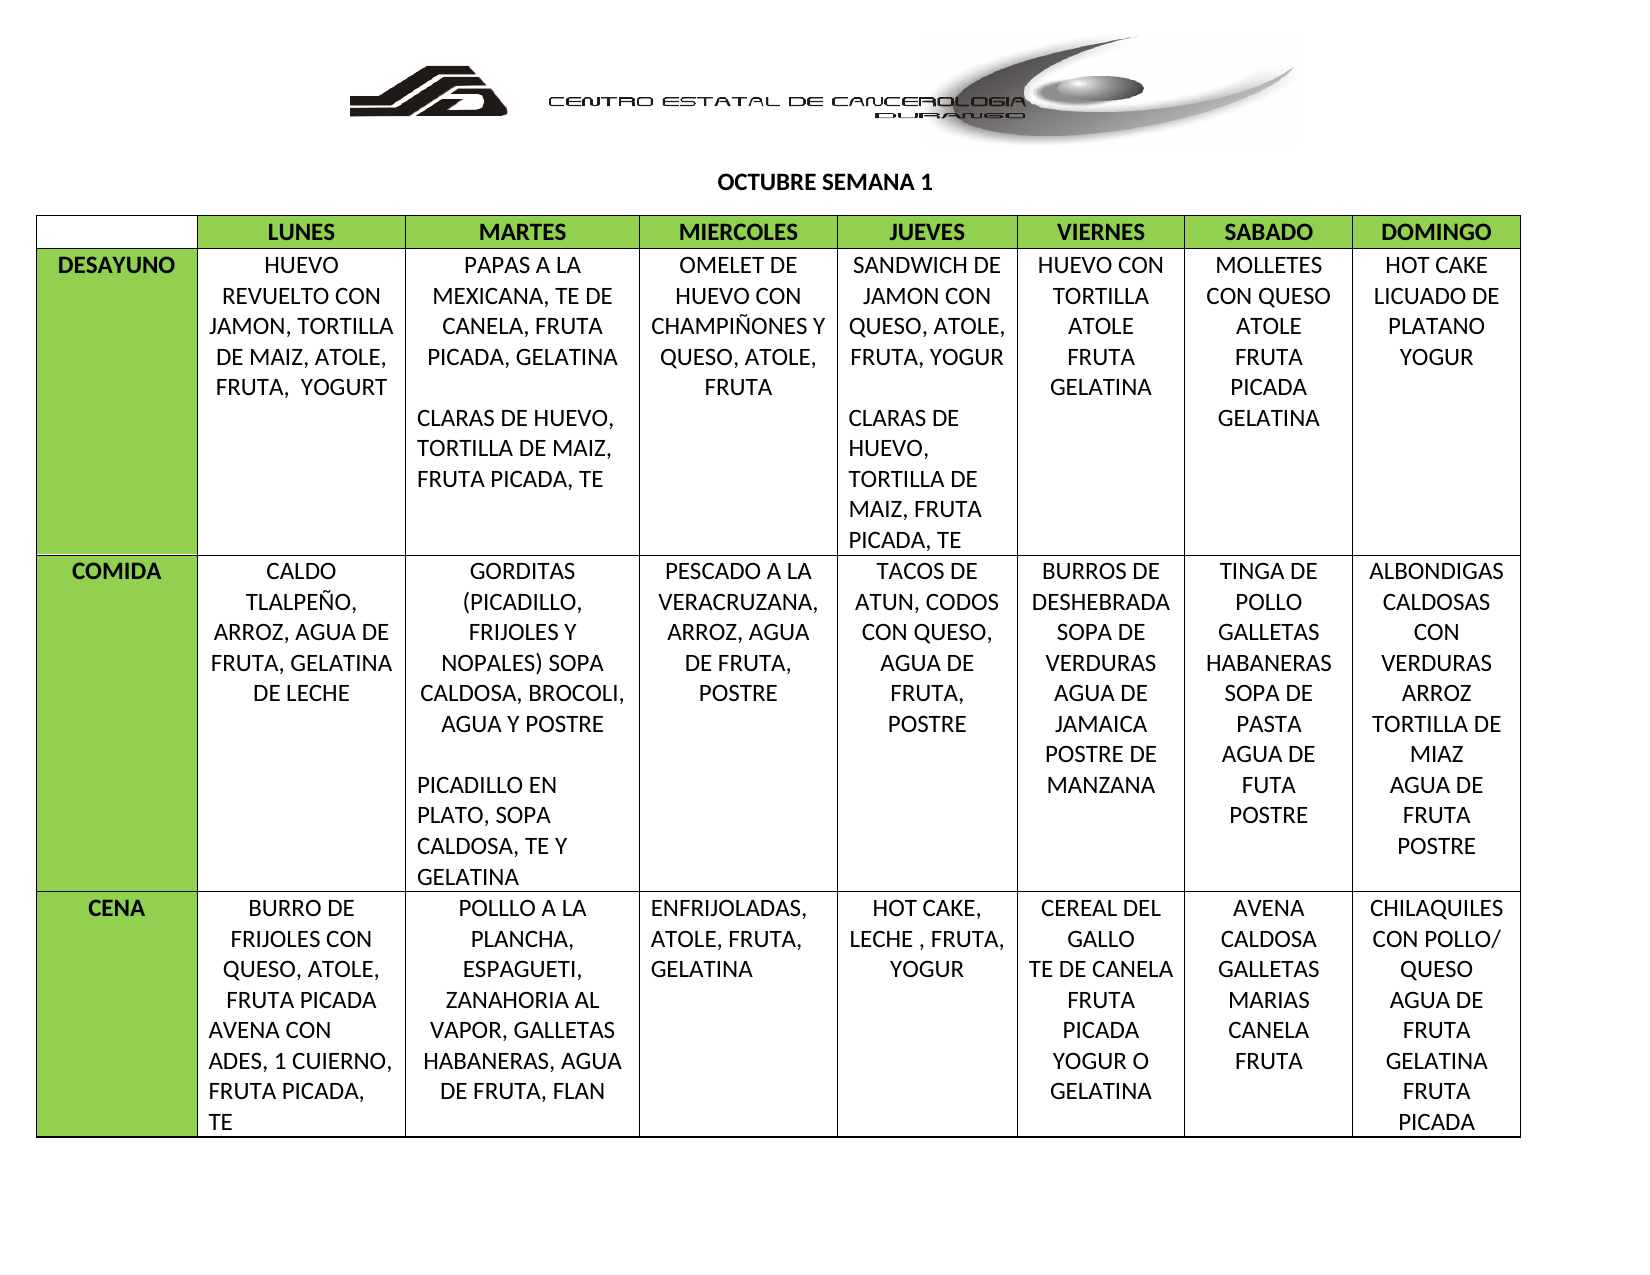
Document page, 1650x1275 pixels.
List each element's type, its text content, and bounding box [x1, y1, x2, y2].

table_header MIERCOLES [640, 216, 837, 248]
table_header JUEVES [838, 216, 1017, 248]
table_header [37, 216, 197, 248]
table_header LUNES [198, 216, 405, 248]
table_cell BURROS DE DESHEBRADA SOPA DE VERDURAS AGUA DE JAMAICA POSTRE DE MANZANA [1018, 556, 1184, 891]
text OCTUBRE SEMANA 1 [148, 166, 1502, 196]
table_cell ENFRIJOLADAS, ATOLE, FRUTA, GELATINA [640, 892, 837, 1136]
table_cell ALBONDIGAS CALDOSAS CON VERDURAS ARROZ TORTILLA DE MIAZ AGUA DE FRUTA POSTRE [1353, 556, 1520, 891]
table_cell DESAYUNO [37, 249, 197, 554]
table_cell HUEVO CON TORTILLA ATOLE FRUTA GELATINA [1018, 249, 1184, 554]
table_cell MOLLETES CON QUESO ATOLE FRUTA PICADA GELATINA [1185, 249, 1352, 554]
table_cell AVENA CALDOSA GALLETAS MARIAS CANELA FRUTA [1185, 892, 1352, 1136]
table_header SABADO [1185, 216, 1352, 248]
table_cell CHILAQUILES CON POLLO/ QUESO AGUA DE FRUTA GELATINA FRUTA PICADA [1353, 892, 1520, 1136]
table_header DOMINGO [1353, 216, 1520, 248]
table_cell COMIDA [37, 556, 197, 891]
table_cell GORDITAS (PICADILLO, FRIJOLES Y NOPALES) SOPA CALDOSA, BROCOLI, AGUA Y POSTRE PICADILLO EN PLATO, SOPA CALDOSA, TE Y GELATINA [406, 556, 639, 891]
table_cell CALDO TLALPEÑO, ARROZ, AGUA DE FRUTA, GELATINA DE LECHE [198, 556, 405, 891]
table_header VIERNES [1018, 216, 1184, 248]
table_cell TINGA DE POLLO GALLETAS HABANERAS SOPA DE PASTA AGUA DE FUTA POSTRE [1185, 556, 1352, 891]
table_cell HUEVO REVUELTO CON JAMON, TORTILLA DE MAIZ, ATOLE, FRUTA, YOGURT [198, 249, 405, 554]
table_cell PESCADO A LA VERACRUZANA, ARROZ, AGUA DE FRUTA, POSTRE [640, 556, 837, 891]
table_cell CEREAL DEL GALLO TE DE CANELA FRUTA PICADA YOGUR O GELATINA [1018, 892, 1184, 1136]
table_cell HOT CAKE LICUADO DE PLATANO YOGUR [1353, 249, 1520, 554]
table_cell OMELET DE HUEVO CON CHAMPIÑONES Y QUESO, ATOLE, FRUTA [640, 249, 837, 554]
table_cell CENA [37, 892, 197, 1136]
table_cell SANDWICH DE JAMON CON QUESO, ATOLE, FRUTA, YOGUR CLARAS DE HUEVO, TORTILLA DE MAIZ, FRUTA PICADA, TE [838, 249, 1017, 554]
table_cell PAPAS A LA MEXICANA, TE DE CANELA, FRUTA PICADA, GELATINA CLARAS DE HUEVO, TORTILLA DE MAIZ, FRUTA PICADA, TE [406, 249, 639, 554]
table_cell TACOS DE ATUN, CODOS CON QUESO, AGUA DE FRUTA, POSTRE [838, 556, 1017, 891]
table_cell HOT CAKE, LECHE , FRUTA, YOGUR [838, 892, 1017, 1136]
table_header MARTES [406, 216, 639, 248]
table_cell BURRO DE FRIJOLES CON QUESO, ATOLE, FRUTA PICADA AVENA CON ADES, 1 CUIERNO, FRUTA PICADA, TE [198, 892, 405, 1136]
table_cell POLLLO A LA PLANCHA, ESPAGUETI, ZANAHORIA AL VAPOR, GALLETAS HABANERAS, AGUA DE FRUTA, FLAN [406, 892, 639, 1136]
